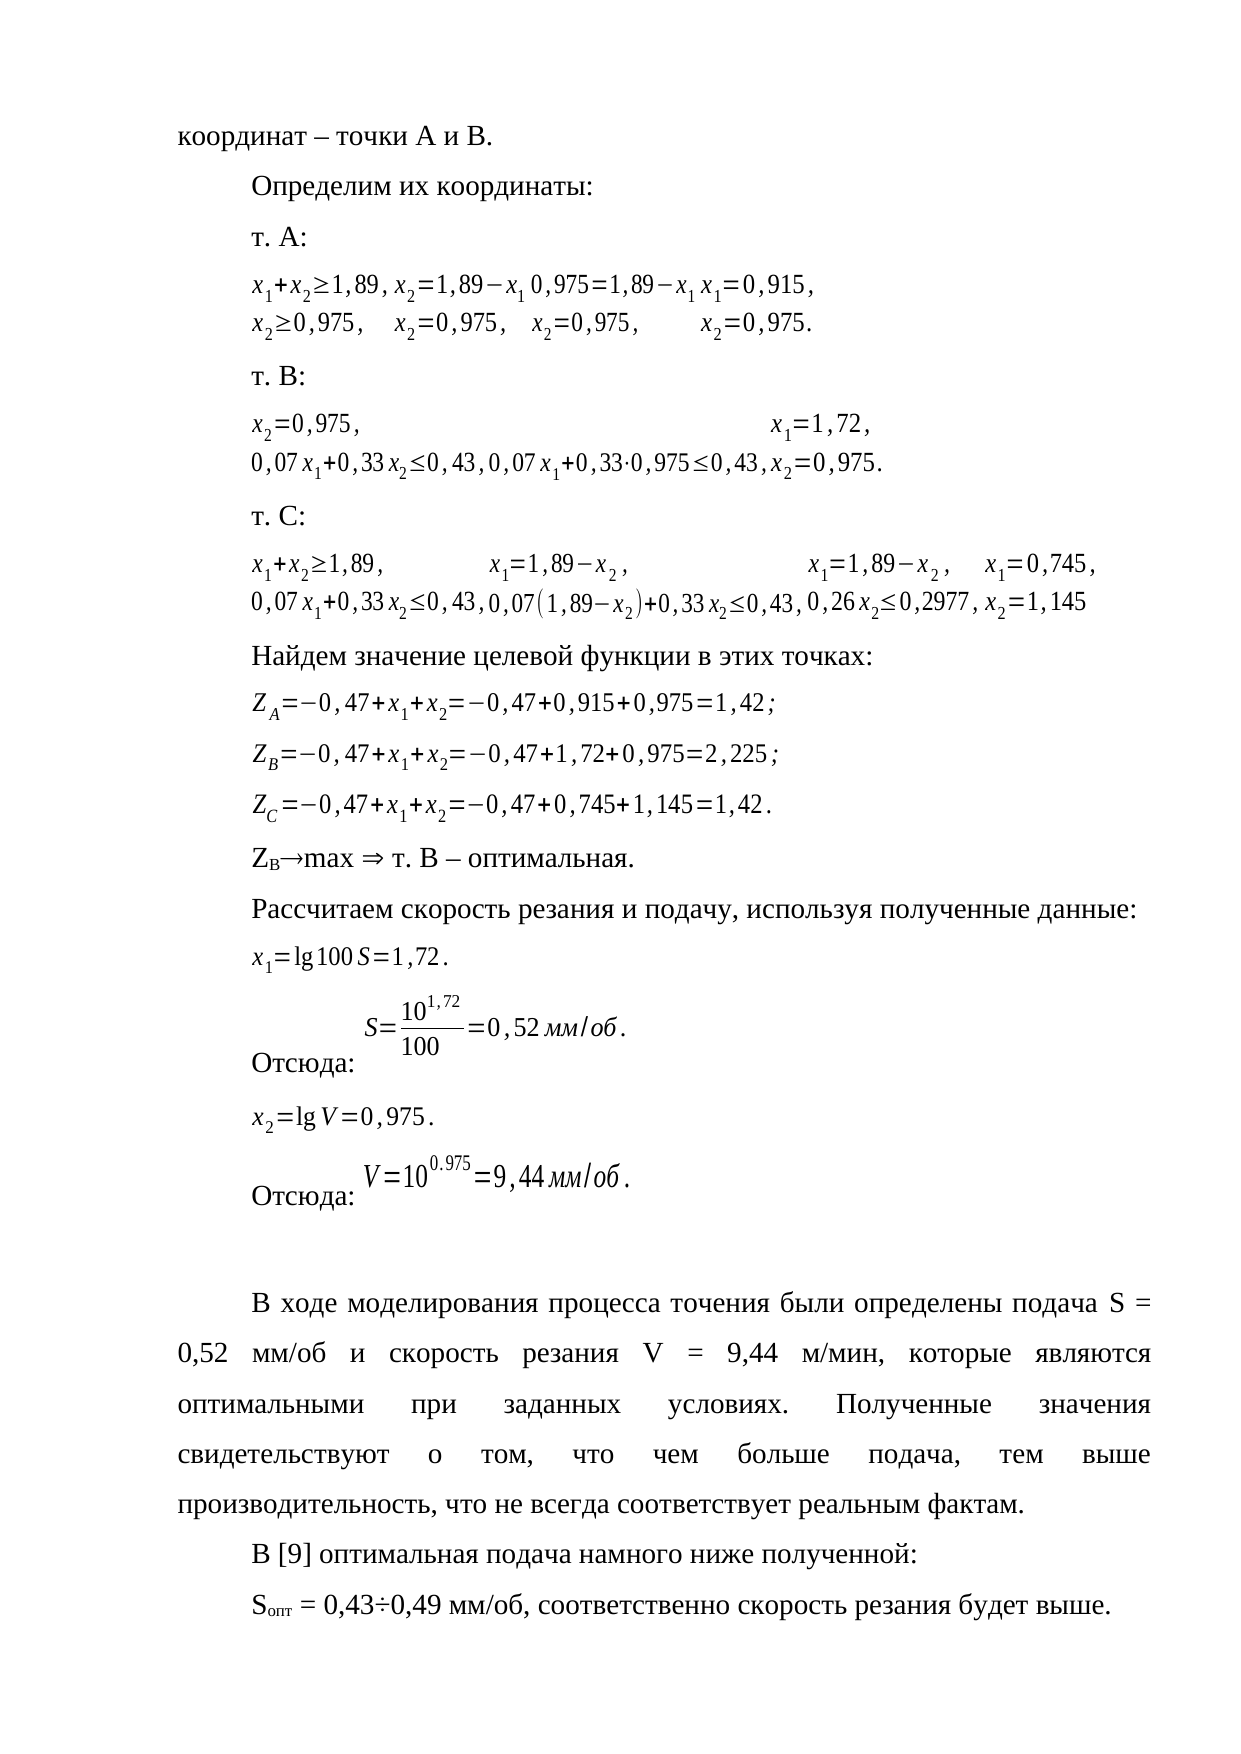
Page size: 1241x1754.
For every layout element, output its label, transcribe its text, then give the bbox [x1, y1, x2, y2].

text ZВmax т. В – оптимальная. [177, 841, 1152, 874]
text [177, 118, 1152, 152]
text т. А: [177, 219, 1152, 252]
text В ходе моделирования процесса точения были определены подача S = 0,52 мм/об и скорость резания V = 9,44 м/мин, которые являются оптимальными при заданных условиях. Полученные значения свидетельствуют о том, что чем больше подача, тем выше производительность, что не всегда соответствует реальным фактам. [177, 1285, 1152, 1520]
text В [9] оптимальная подача намного ниже полученной: [177, 1537, 1152, 1570]
text т. C: [177, 498, 1152, 532]
text т. B: [177, 358, 1152, 392]
text Найдем значение целевой функции в этих точках: [177, 638, 1152, 671]
text Отсюда: [177, 1152, 1152, 1212]
text Рассчитаем скорость резания и подачу, используя полученные данные: [177, 891, 1152, 924]
text Sопт = 0,43÷0,49 мм/об, соответственно скорость резания будет выше. [177, 1587, 1152, 1621]
text Отсюда: [177, 992, 1152, 1079]
text Определим их координаты: [177, 168, 1152, 202]
